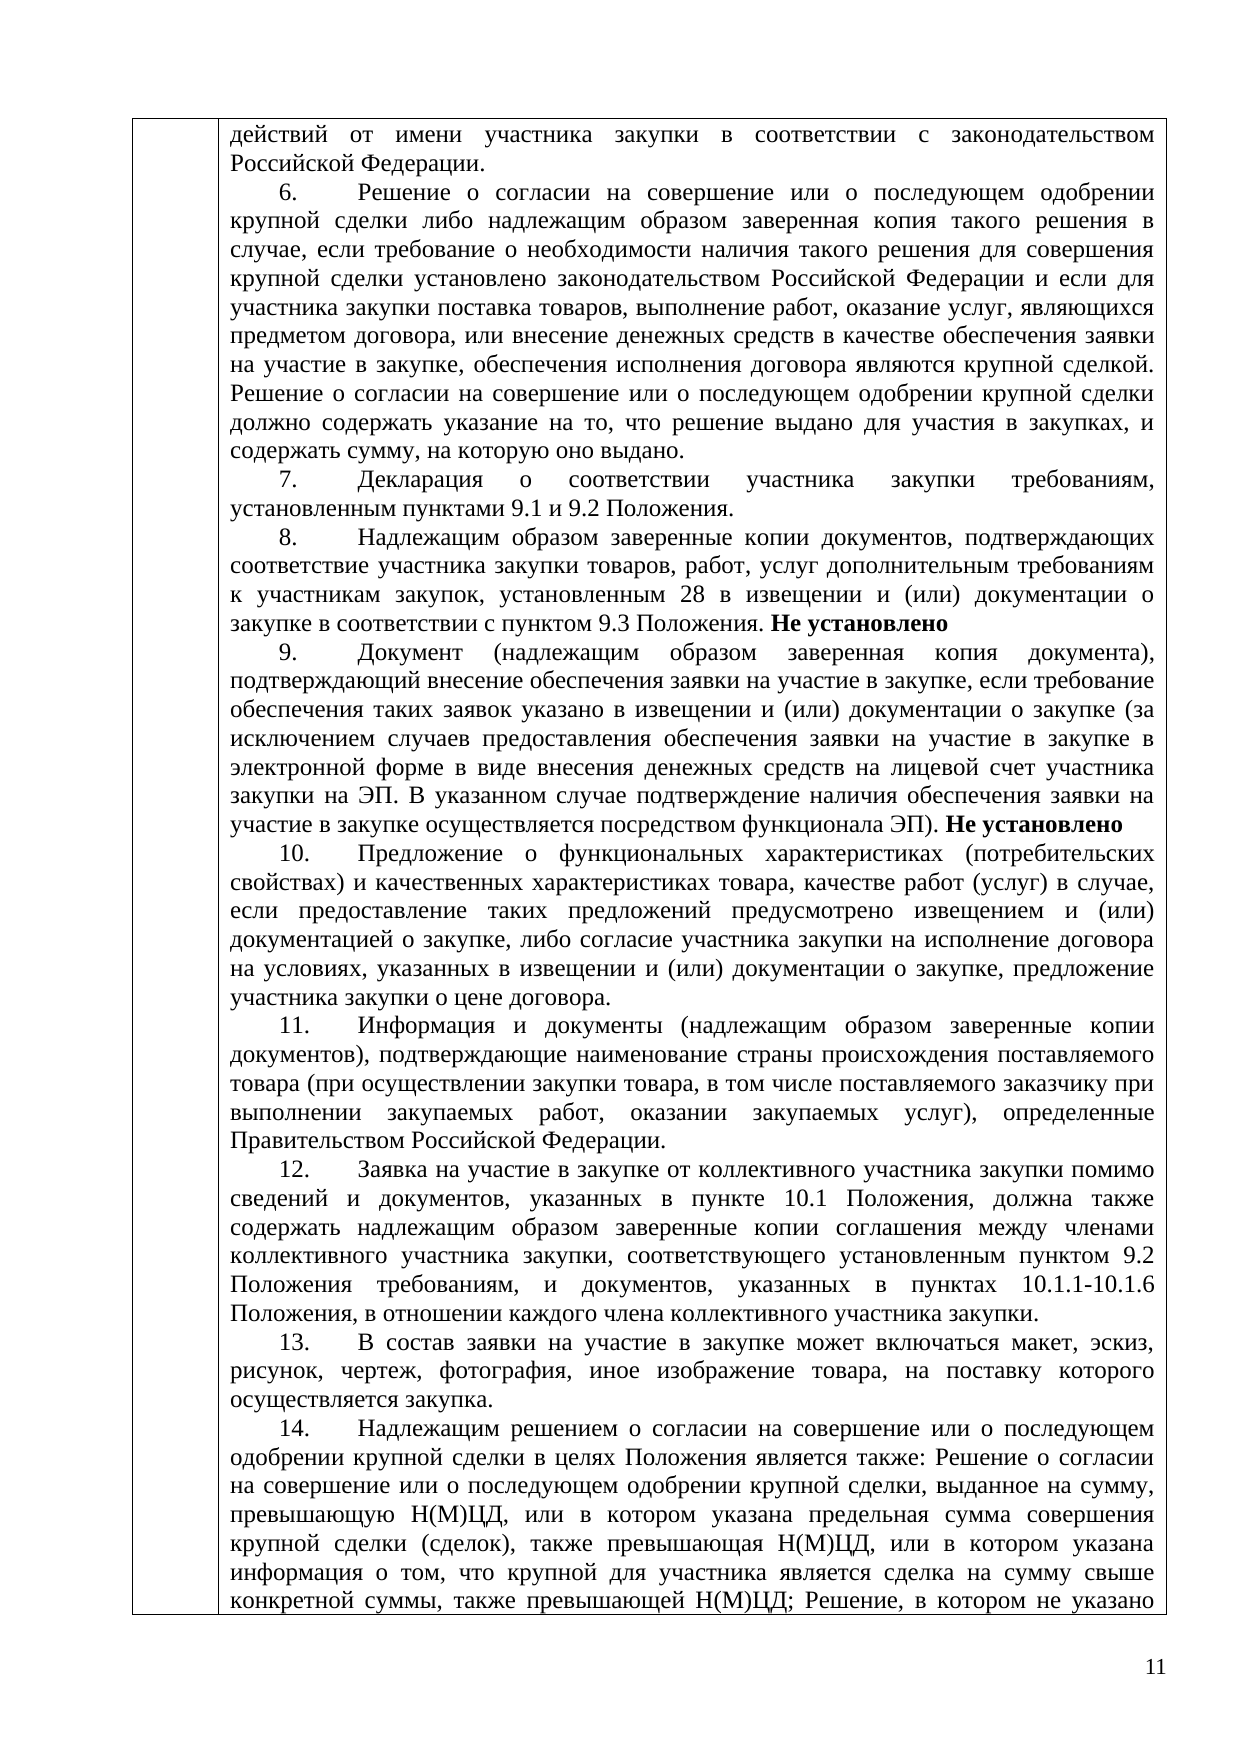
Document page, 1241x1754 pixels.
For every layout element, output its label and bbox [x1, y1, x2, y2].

table_cell [219, 119, 1166, 1614]
table_cell [133, 119, 218, 1614]
